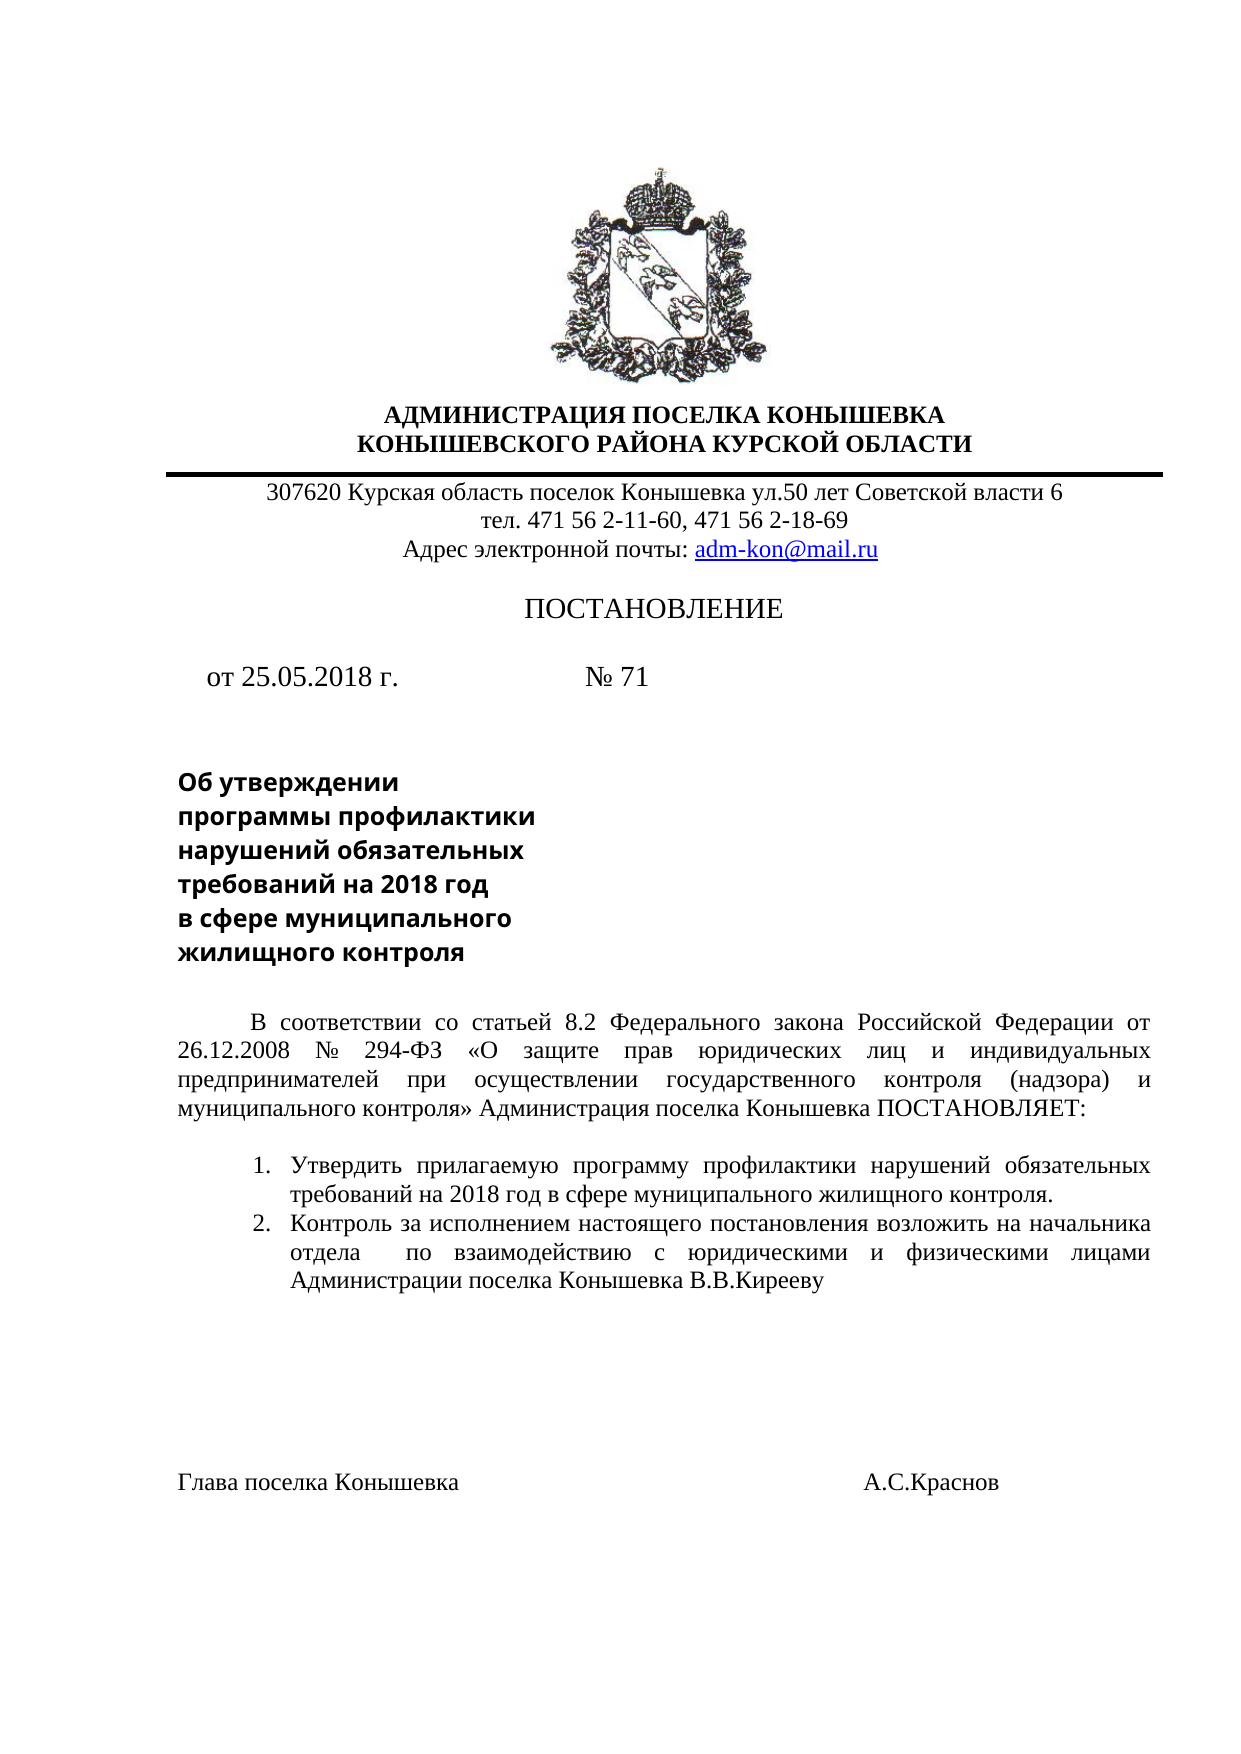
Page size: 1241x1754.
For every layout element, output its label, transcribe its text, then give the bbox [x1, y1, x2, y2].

text нарушений обязательных [177, 832, 1152, 866]
table_header 307620 Курская область поселок Конышевка ул.50 лет Советской власти 6 тел. 471 56 2-11-60, 471 56 2-18-69 [166, 477, 1163, 534]
list Контроль за исполнением настоящего постановления возложить на начальника отдела по взаимодействию с юридическими и физическими лицами Администрации поселка Конышевка В.В.Кирееву [252, 1208, 1152, 1294]
text АДМИНИСТРАЦИЯ ПОСЕЛКА КОНЫШЕВКА [177, 400, 1152, 429]
text Адрес электронной почты: adm-kon@mail.ru [177, 534, 1152, 563]
text программы профилактики [177, 798, 1152, 832]
text жилищного контроля [177, 934, 1152, 968]
list Утвердить прилагаемую программу профилактики нарушений обязательных требований на 2018 год в сфере муниципального жилищного контроля. [252, 1151, 1152, 1208]
text ПОСТАНОВЛЕНИЕ [177, 592, 1152, 625]
text Об утверждении [177, 764, 1152, 798]
text в сфере муниципального [177, 900, 1152, 934]
text требований на 2018 год [177, 866, 1152, 900]
text от 25.05.2018 г. № 71 [177, 659, 1152, 692]
text КОНЫШЕВСКОГО РАЙОНА КУРСКОЙ ОБЛАСТИ [177, 429, 1152, 458]
text Глава поселка Конышевка А.С.Краснов [177, 1467, 1152, 1496]
text В соответствии со статьей 8.2 Федерального закона Российской Федерации от 26.12.2008 № 294-ФЗ «О защите прав юридических лиц и индивидуальных предпринимателей при осуществлении государственного контроля (надзора) и муниципального контроля» Администрация поселка Конышевка ПОСТАНОВЛЯЕТ: [177, 1007, 1152, 1122]
picture [537, 151, 792, 401]
